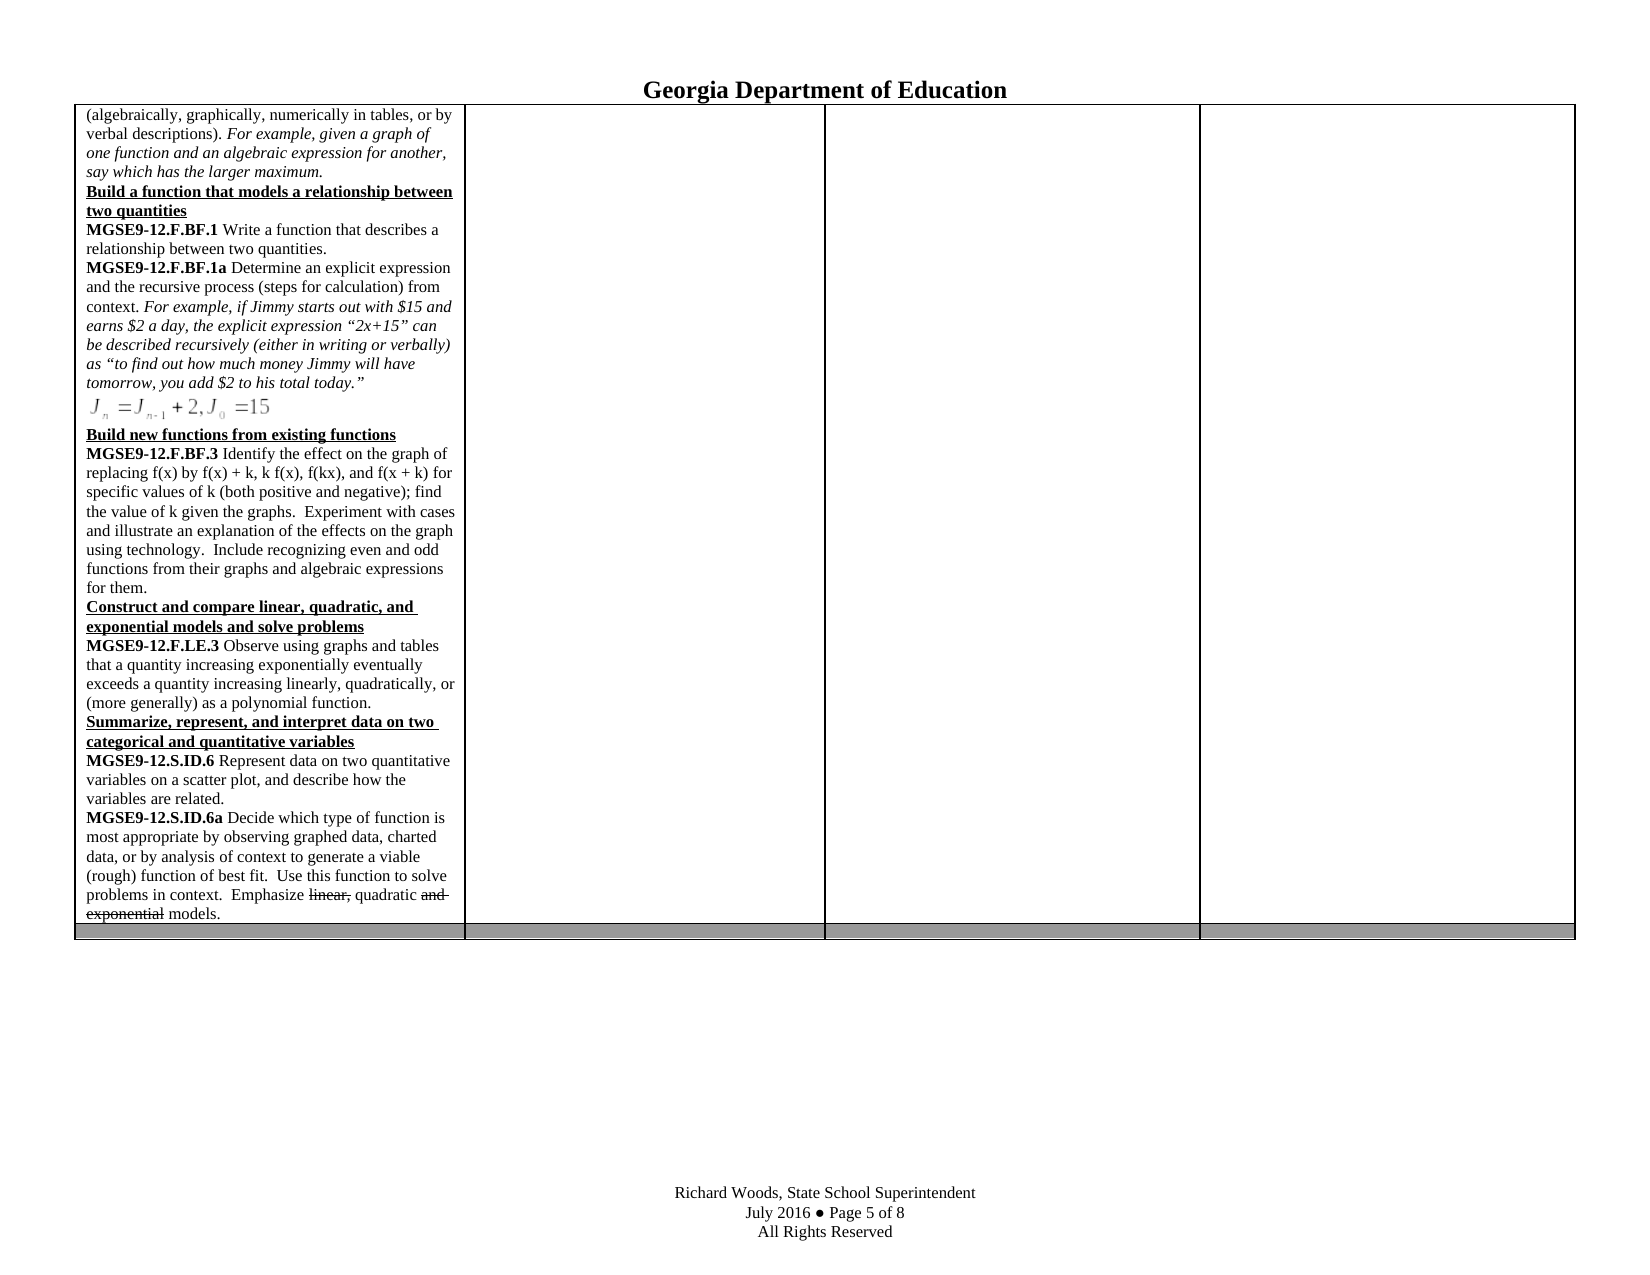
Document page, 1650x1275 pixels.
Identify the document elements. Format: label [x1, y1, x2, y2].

table_cell [76, 105, 464, 923]
table_cell [466, 924, 824, 938]
table_cell [1201, 924, 1574, 938]
table_cell [826, 924, 1199, 938]
table_cell [466, 105, 824, 923]
table_cell [1201, 105, 1574, 923]
table_cell [826, 105, 1199, 923]
table_cell [76, 924, 464, 938]
